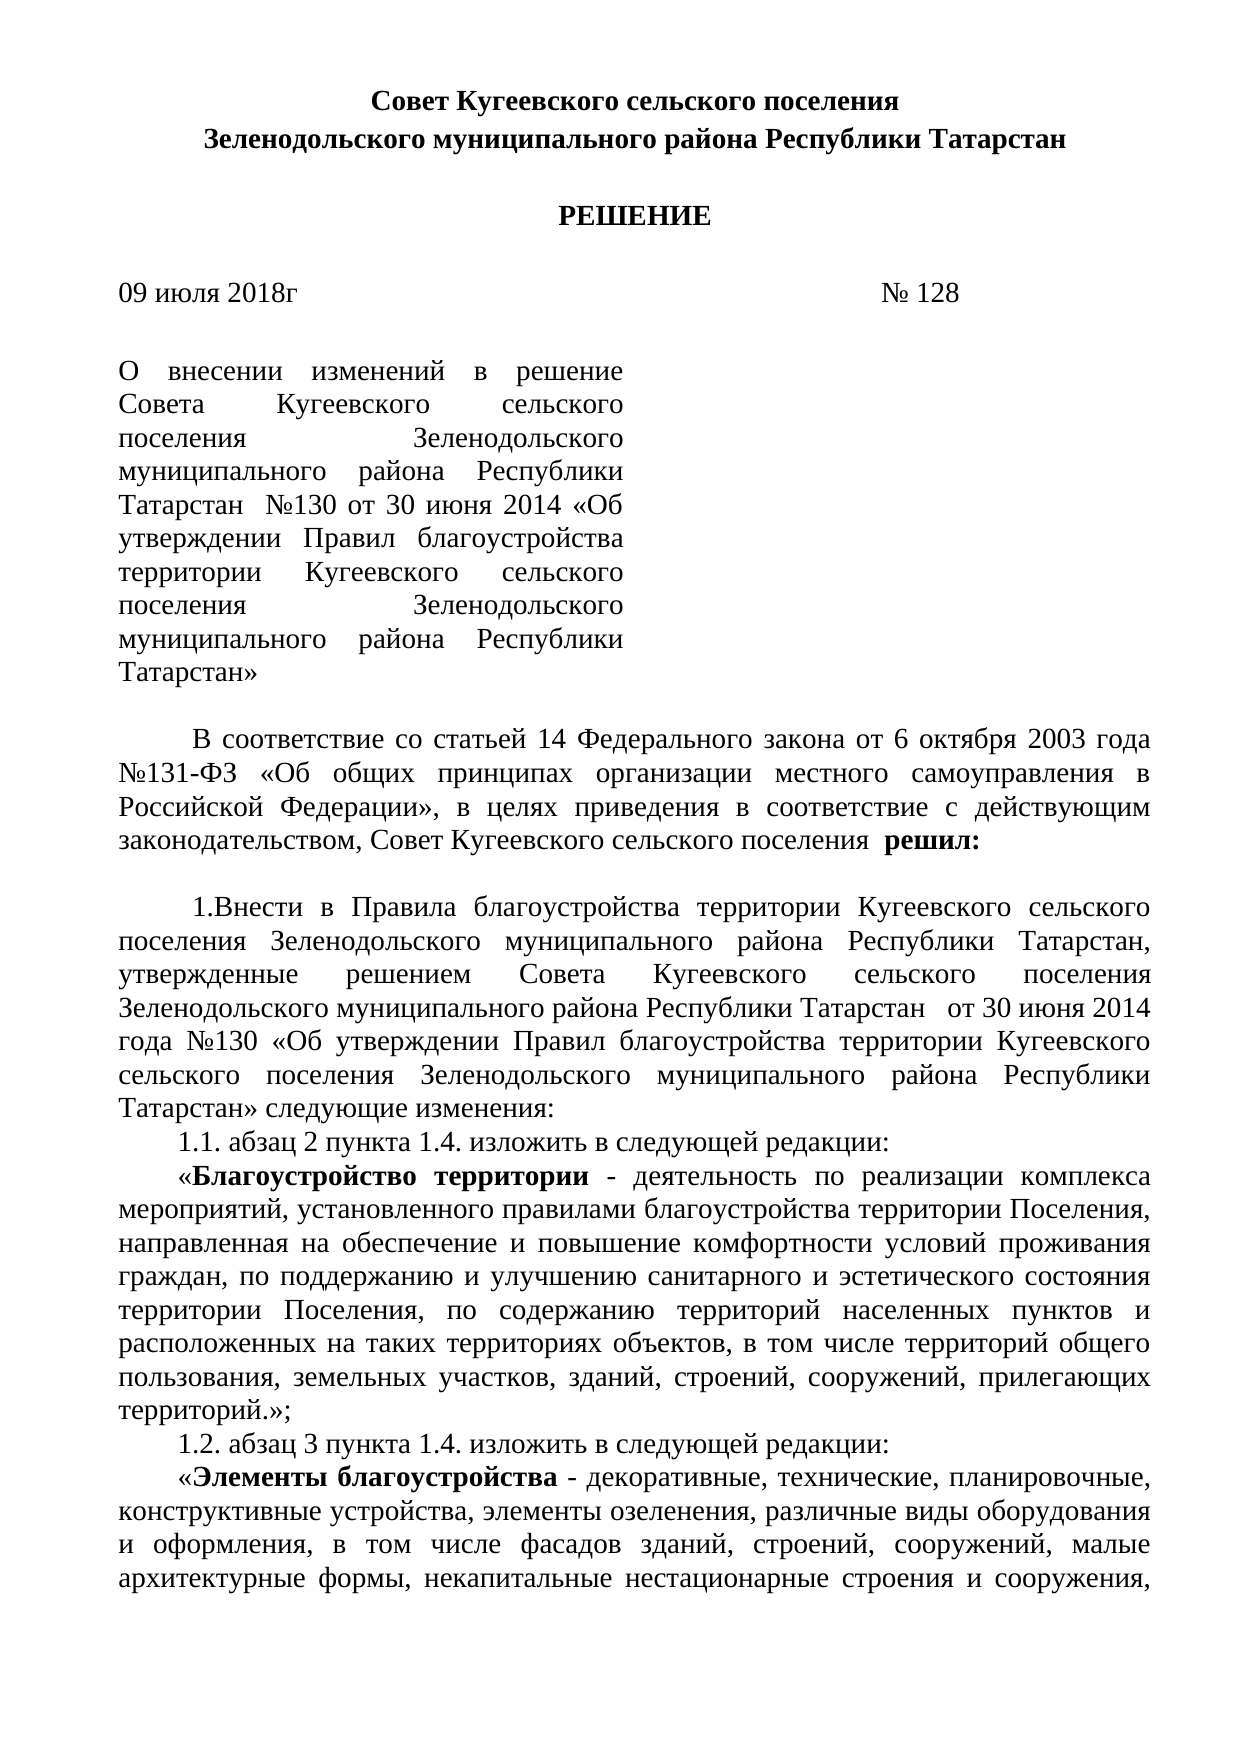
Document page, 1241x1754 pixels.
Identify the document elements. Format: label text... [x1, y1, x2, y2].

table_header О внесении изменений в решение Совета Кугеевского сельского поселения Зеленодольского муниципального района Республики Татарстан №130 от 30 июня 2014 «Об утверждении Правил благоустройства территории Кугеевского сельского поселения Зеленодольского муниципального района Республики Татарстан» [107, 353, 635, 688]
text 09 июля 2018г № 128 [118, 276, 1152, 309]
text 1.1. абзац 2 пункта 1.4. изложить в следующей редакции: [118, 1124, 1152, 1158]
text 1.Внести в Правила благоустройства территории Кугеевского сельского поселения Зеленодольского муниципального района Республики Татарстан, утвержденные решением Совета Кугеевского сельского поселения Зеленодольского муниципального района Республики Татарстан от 30 июня 2014 года №130 «Об утверждении Правил благоустройства территории Кугеевского сельского поселения Зеленодольского муниципального района Республики Татарстан» следующие изменения: [118, 889, 1152, 1124]
text 1.2. абзац 3 пункта 1.4. изложить в следующей редакции: [118, 1426, 1152, 1459]
text В соответствие со статьей 14 Федерального закона от 6 октября 2003 года №131-ФЗ «Об общих принципах организации местного самоуправления в Российской Федерации», в целях приведения в соответствие с действующим законодательством, Совет Кугеевского сельского поселения решил: [118, 722, 1152, 856]
text Совет Кугеевского сельского поселения [118, 83, 1152, 116]
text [118, 1459, 1152, 1594]
text РЕШЕНИЕ [118, 198, 1152, 232]
text Зеленодольского муниципального района Республики Татарстан [118, 121, 1152, 155]
text «Благоустройство территории - деятельность по реализации комплекса мероприятий, установленного правилами благоустройства территории Поселения, направленная на обеспечение и повышение комфортности условий проживания граждан, по поддержанию и улучшению санитарного и эстетического состояния территории Поселения, по содержанию территорий населенных пунктов и расположенных на таких территориях объектов, в том числе территорий общего пользования, земельных участков, зданий, строений, сооружений, прилегающих территорий.»; [118, 1158, 1152, 1426]
